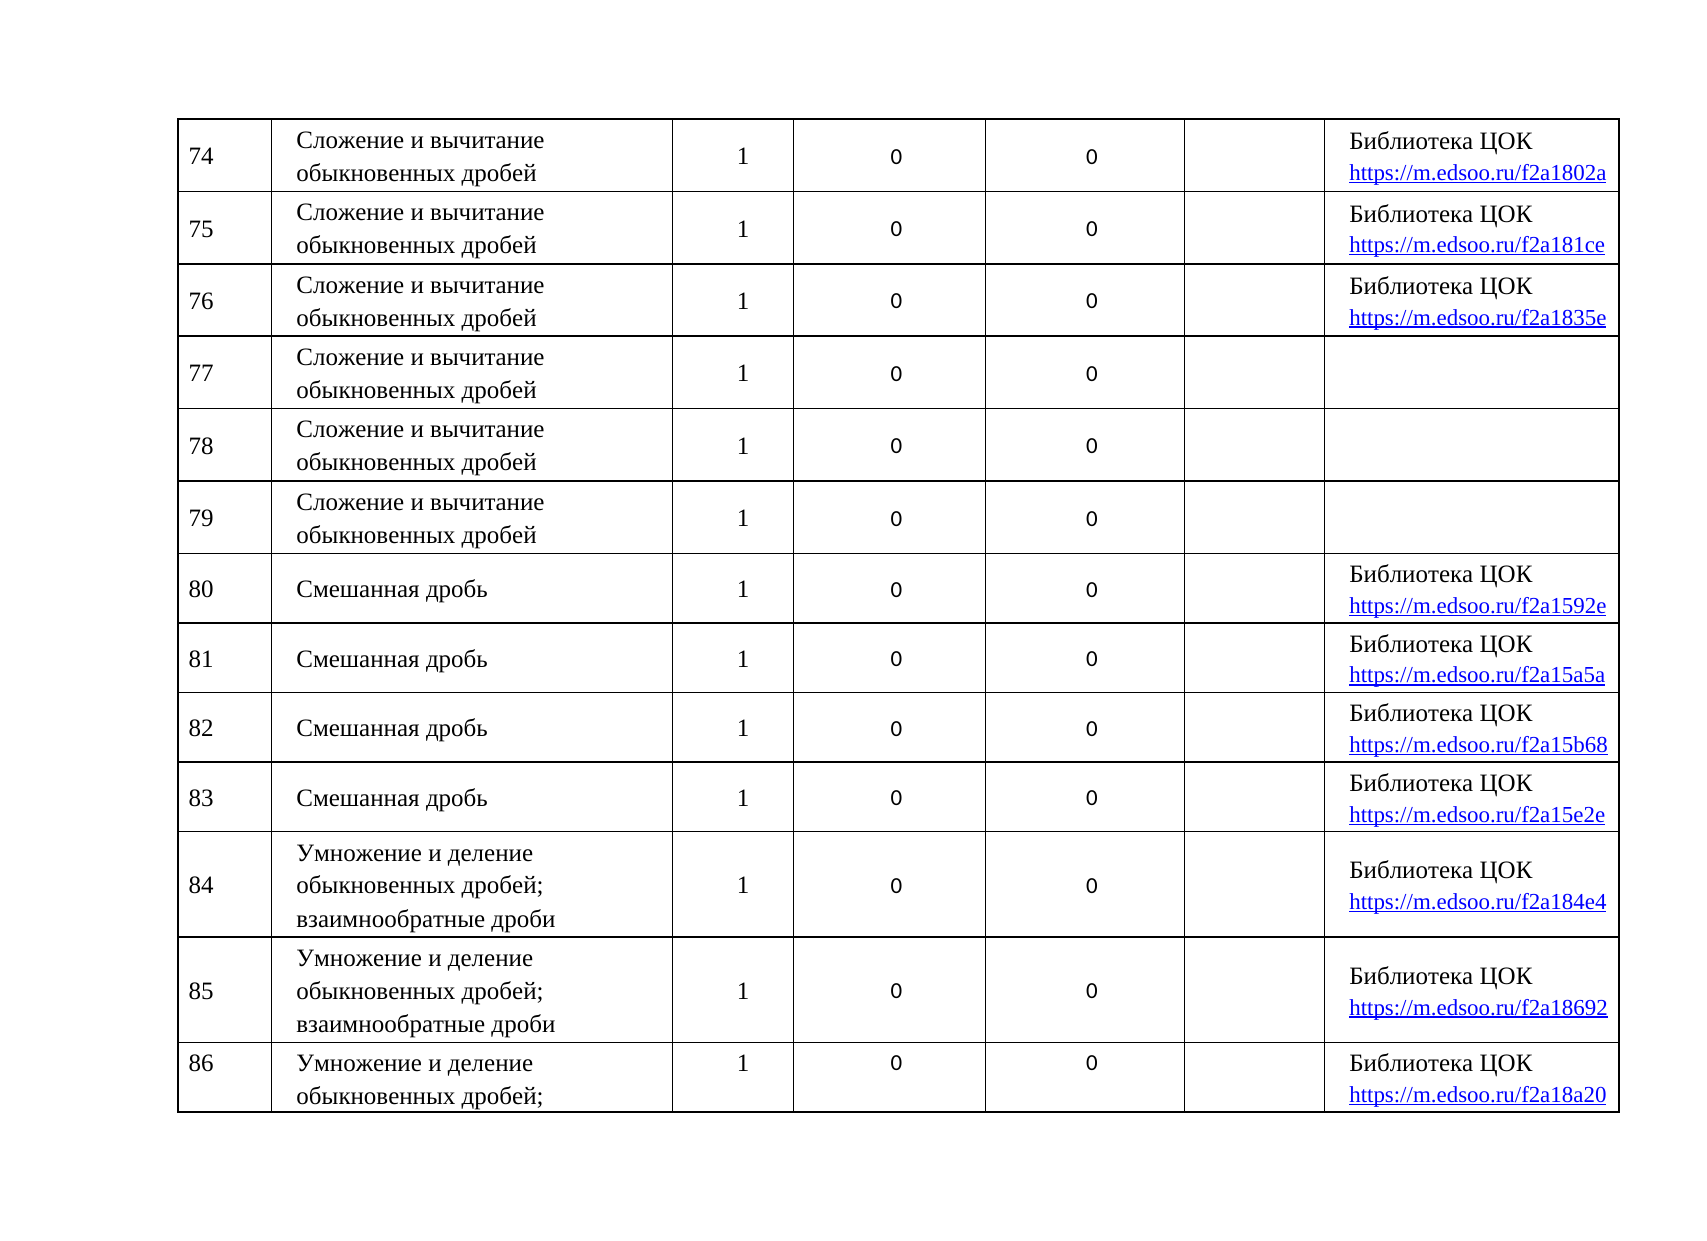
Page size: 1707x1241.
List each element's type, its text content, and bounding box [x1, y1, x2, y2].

table_cell 83 [179, 763, 271, 831]
table_cell [1325, 337, 1618, 408]
table_cell 80 [179, 554, 271, 622]
table_cell Библиотека ЦОК https://m.edsoo.ru/f2a181ce [1325, 192, 1618, 263]
table_cell [1185, 693, 1324, 761]
table_cell 1 [673, 482, 793, 552]
table_cell 0 [794, 938, 985, 1042]
table_cell 1 [673, 624, 793, 692]
table_cell [1185, 554, 1324, 622]
table_cell [1185, 120, 1324, 191]
table_cell 0 [794, 482, 985, 552]
table_cell 0 [794, 409, 985, 480]
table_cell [272, 1043, 672, 1111]
table_cell Библиотека ЦОК https://m.edsoo.ru/f2a184e4 [1325, 832, 1618, 936]
table_cell 1 [673, 409, 793, 480]
table_cell 1 [673, 192, 793, 263]
table_cell 0 [794, 265, 985, 335]
table_cell 0 [794, 337, 985, 408]
table_cell Смешанная дробь [272, 693, 672, 761]
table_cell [272, 120, 672, 191]
table_cell 1 [673, 938, 793, 1042]
table_cell 1 [673, 265, 793, 335]
table_cell 0 [986, 265, 1184, 335]
table_cell [1185, 337, 1324, 408]
table_cell 0 [986, 763, 1184, 831]
table_cell Сложение и вычитание обыкновенных дробей [272, 409, 672, 480]
table_cell 86 [179, 1043, 271, 1111]
table_cell 0 [794, 554, 985, 622]
table_cell Библиотека ЦОК https://m.edsoo.ru/f2a15a5a [1325, 624, 1618, 692]
table_cell 77 [179, 337, 271, 408]
table_cell Умножение и деление обыкновенных дробей; взаимнообратные дроби [272, 832, 672, 936]
table_cell 0 [794, 763, 985, 831]
table_cell 1 [673, 763, 793, 831]
table_cell [1185, 624, 1324, 692]
table_cell 0 [986, 337, 1184, 408]
table_cell 0 [986, 693, 1184, 761]
table_cell 0 [986, 409, 1184, 480]
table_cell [1325, 1043, 1618, 1111]
table_cell 0 [986, 554, 1184, 622]
table_cell 0 [986, 938, 1184, 1042]
table_cell Библиотека ЦОК https://m.edsoo.ru/f2a1592e [1325, 554, 1618, 622]
table_cell [1325, 409, 1618, 480]
table_cell 78 [179, 409, 271, 480]
table_cell 0 [986, 624, 1184, 692]
table_cell 0 [794, 1043, 985, 1111]
table_cell [1185, 409, 1324, 480]
table_cell Библиотека ЦОК https://m.edsoo.ru/f2a15b68 [1325, 693, 1618, 761]
table_cell 82 [179, 693, 271, 761]
table_cell 75 [179, 192, 271, 263]
table_cell 1 [673, 1043, 793, 1111]
table_cell Сложение и вычитание обыкновенных дробей [272, 265, 672, 335]
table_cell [272, 192, 672, 263]
table_cell Сложение и вычитание обыкновенных дробей [272, 482, 672, 552]
table_cell 74 [179, 120, 271, 191]
table_cell Библиотека ЦОК https://m.edsoo.ru/f2a15e2e [1325, 763, 1618, 831]
table_cell 0 [794, 624, 985, 692]
table_cell [1325, 482, 1618, 552]
table_cell 76 [179, 265, 271, 335]
table_cell 1 [673, 832, 793, 936]
table_cell 0 [794, 192, 985, 263]
table_cell 0 [986, 832, 1184, 936]
table_cell 79 [179, 482, 271, 552]
table_cell [1185, 265, 1324, 335]
table_cell [1185, 1043, 1324, 1111]
table_cell 0 [794, 832, 985, 936]
table_cell Смешанная дробь [272, 763, 672, 831]
table_cell 81 [179, 624, 271, 692]
table_cell 85 [179, 938, 271, 1042]
table_cell 84 [179, 832, 271, 936]
table_cell Сложение и вычитание обыкновенных дробей [272, 337, 672, 408]
table_cell Библиотека ЦОК https://m.edsoo.ru/f2a1835e [1325, 265, 1618, 335]
table_cell Библиотека ЦОК https://m.edsoo.ru/f2a1802a [1325, 120, 1618, 191]
table_cell 0 [794, 120, 985, 191]
table_cell 1 [673, 337, 793, 408]
table_cell [1185, 763, 1324, 831]
table_cell 0 [794, 693, 985, 761]
table_cell 0 [986, 482, 1184, 552]
table_cell 0 [986, 120, 1184, 191]
table_cell Библиотека ЦОК https://m.edsoo.ru/f2a18692 [1325, 938, 1618, 1042]
table_cell Смешанная дробь [272, 624, 672, 692]
table_cell [1185, 832, 1324, 936]
table_cell 0 [986, 192, 1184, 263]
table_cell 1 [673, 693, 793, 761]
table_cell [272, 938, 672, 1042]
table_cell 1 [673, 554, 793, 622]
table_cell Смешанная дробь [272, 554, 672, 622]
table_cell 0 [986, 1043, 1184, 1111]
table_cell [1185, 482, 1324, 552]
table_cell [1185, 192, 1324, 263]
table_cell 1 [673, 120, 793, 191]
table_cell [1185, 938, 1324, 1042]
